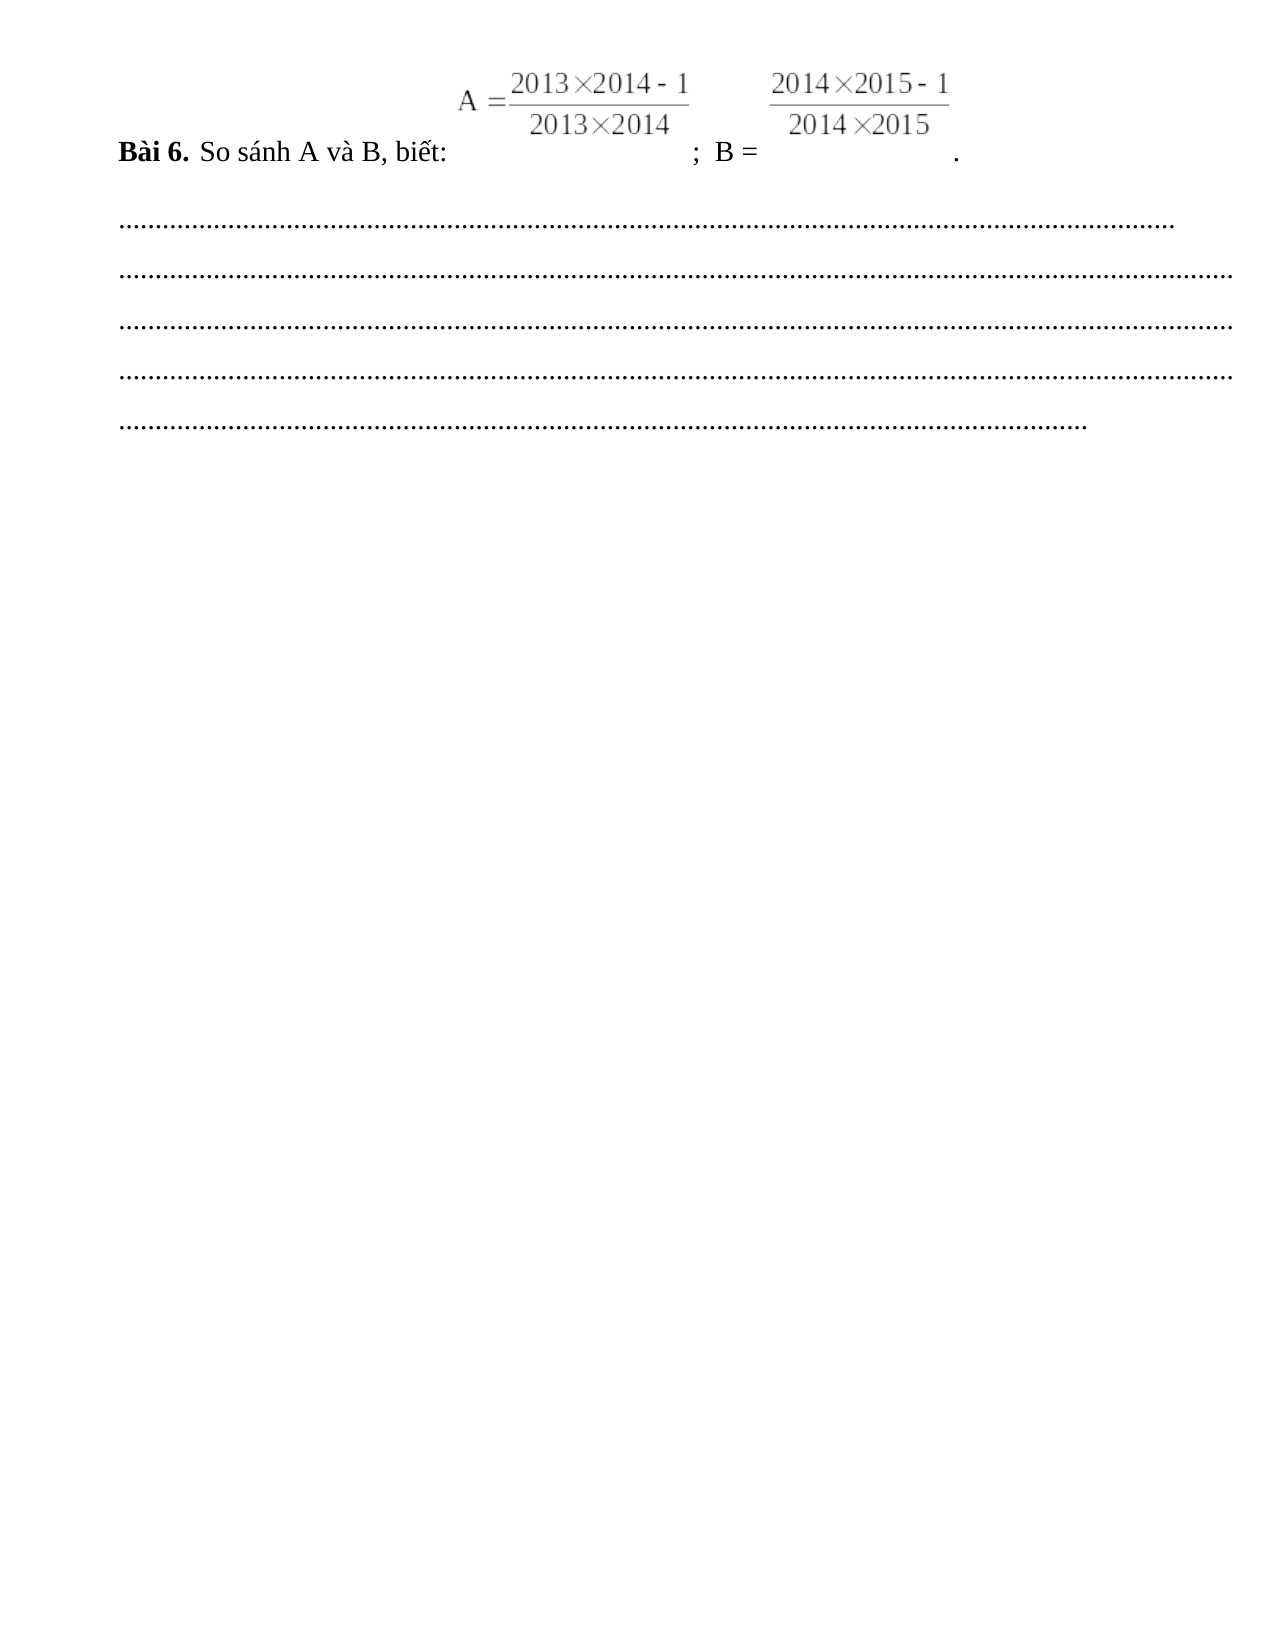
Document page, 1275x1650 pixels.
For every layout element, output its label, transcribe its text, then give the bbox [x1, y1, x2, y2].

list So sánh A và B, biết: ; B = . [118, 66, 1239, 168]
text ................................................................................................................................................. [118, 201, 1239, 235]
